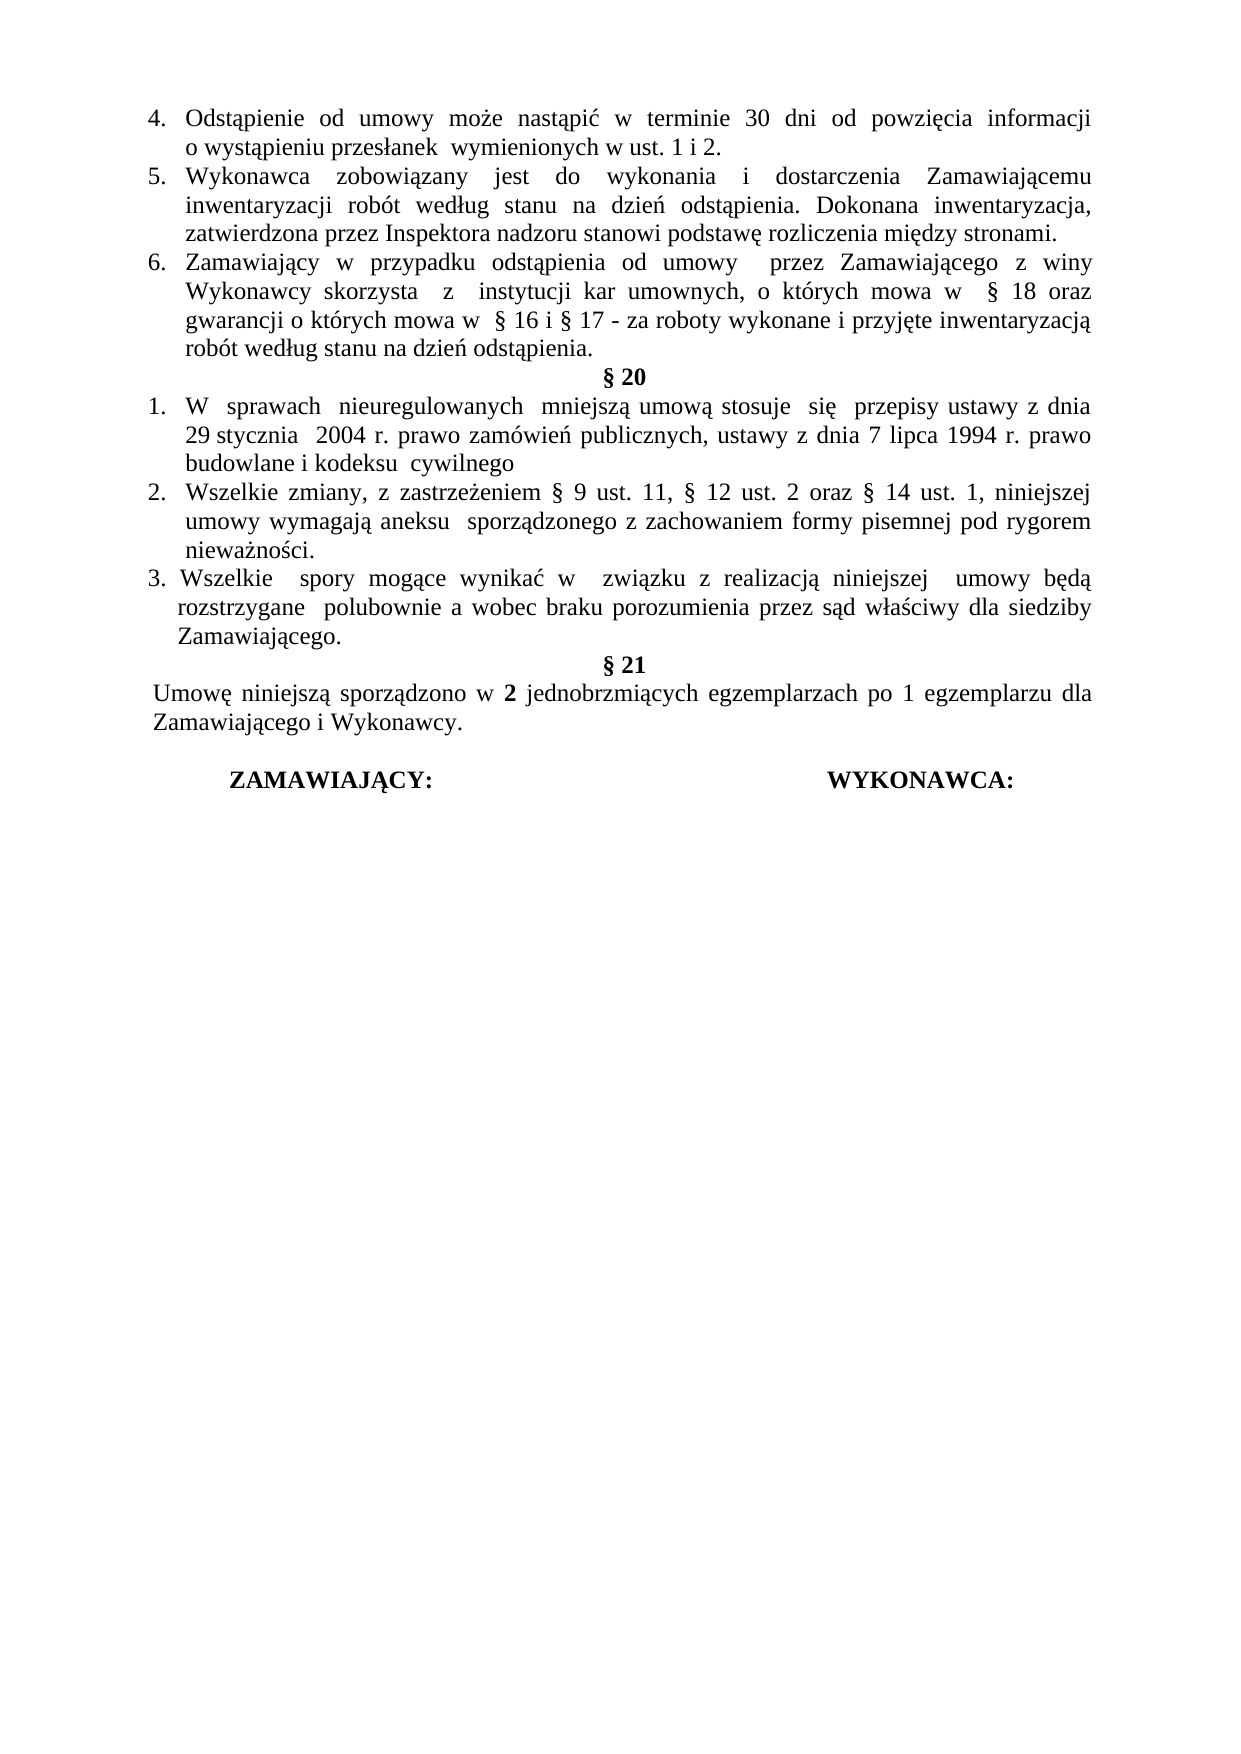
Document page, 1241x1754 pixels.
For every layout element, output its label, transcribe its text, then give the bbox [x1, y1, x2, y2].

text § 21 [162, 650, 1086, 678]
text ZAMAWIAJĄCY: WYKONAWCA: [148, 765, 1093, 793]
text Umowę niniejszą sporządzono w 2 jednobrzmiących egzemplarzach po 1 egzemplarzu dla Zamawiającego i Wykonawcy. [153, 678, 1093, 736]
list Wszelkie zmiany, z zastrzeżeniem § 9 ust. 11, § 12 ust. 2 oraz § 14 ust. 1, niniejszej umowy wymagają aneksu sporządzonego z zachowaniem formy pisemnej pod rygorem nieważności. [148, 477, 1093, 563]
list Wykonawca zobowiązany jest do wykonania i dostarczenia Zamawiającemu inwentaryzacji robót według stanu na dzień odstąpienia. Dokonana inwentaryzacja, zatwierdzona przez Inspektora nadzoru stanowi podstawę rozliczenia między stronami. [148, 161, 1093, 247]
text 3. Wszelkie spory mogące wynikać w związku z realizacją niniejszej umowy będą rozstrzygane polubownie a wobec braku porozumienia przez sąd właściwy dla siedziby Zamawiającego. [148, 563, 1093, 650]
list Zamawiający w przypadku odstąpienia od umowy przez Zamawiającego z winy Wykonawcy skorzysta z instytucji kar umownych, o których mowa w § 18 oraz gwarancji o których mowa w § 16 i § 17 - za roboty wykonane i przyjęte inwentaryzacją robót według stanu na dzień odstąpienia. [148, 247, 1093, 362]
text § 20 [162, 362, 1086, 391]
list W sprawach nieuregulowanych mniejszą umową stosuje się przepisy ustawy z dnia 29 stycznia 2004 r. prawo zamówień publicznych, ustawy z dnia 7 lipca 1994 r. prawo budowlane i kodeksu cywilnego [148, 391, 1093, 477]
list Odstąpienie od umowy może nastąpić w terminie 30 dni od powzięcia informacji o wystąpieniu przesłanek wymienionych w ust. 1 i 2. [148, 103, 1093, 161]
